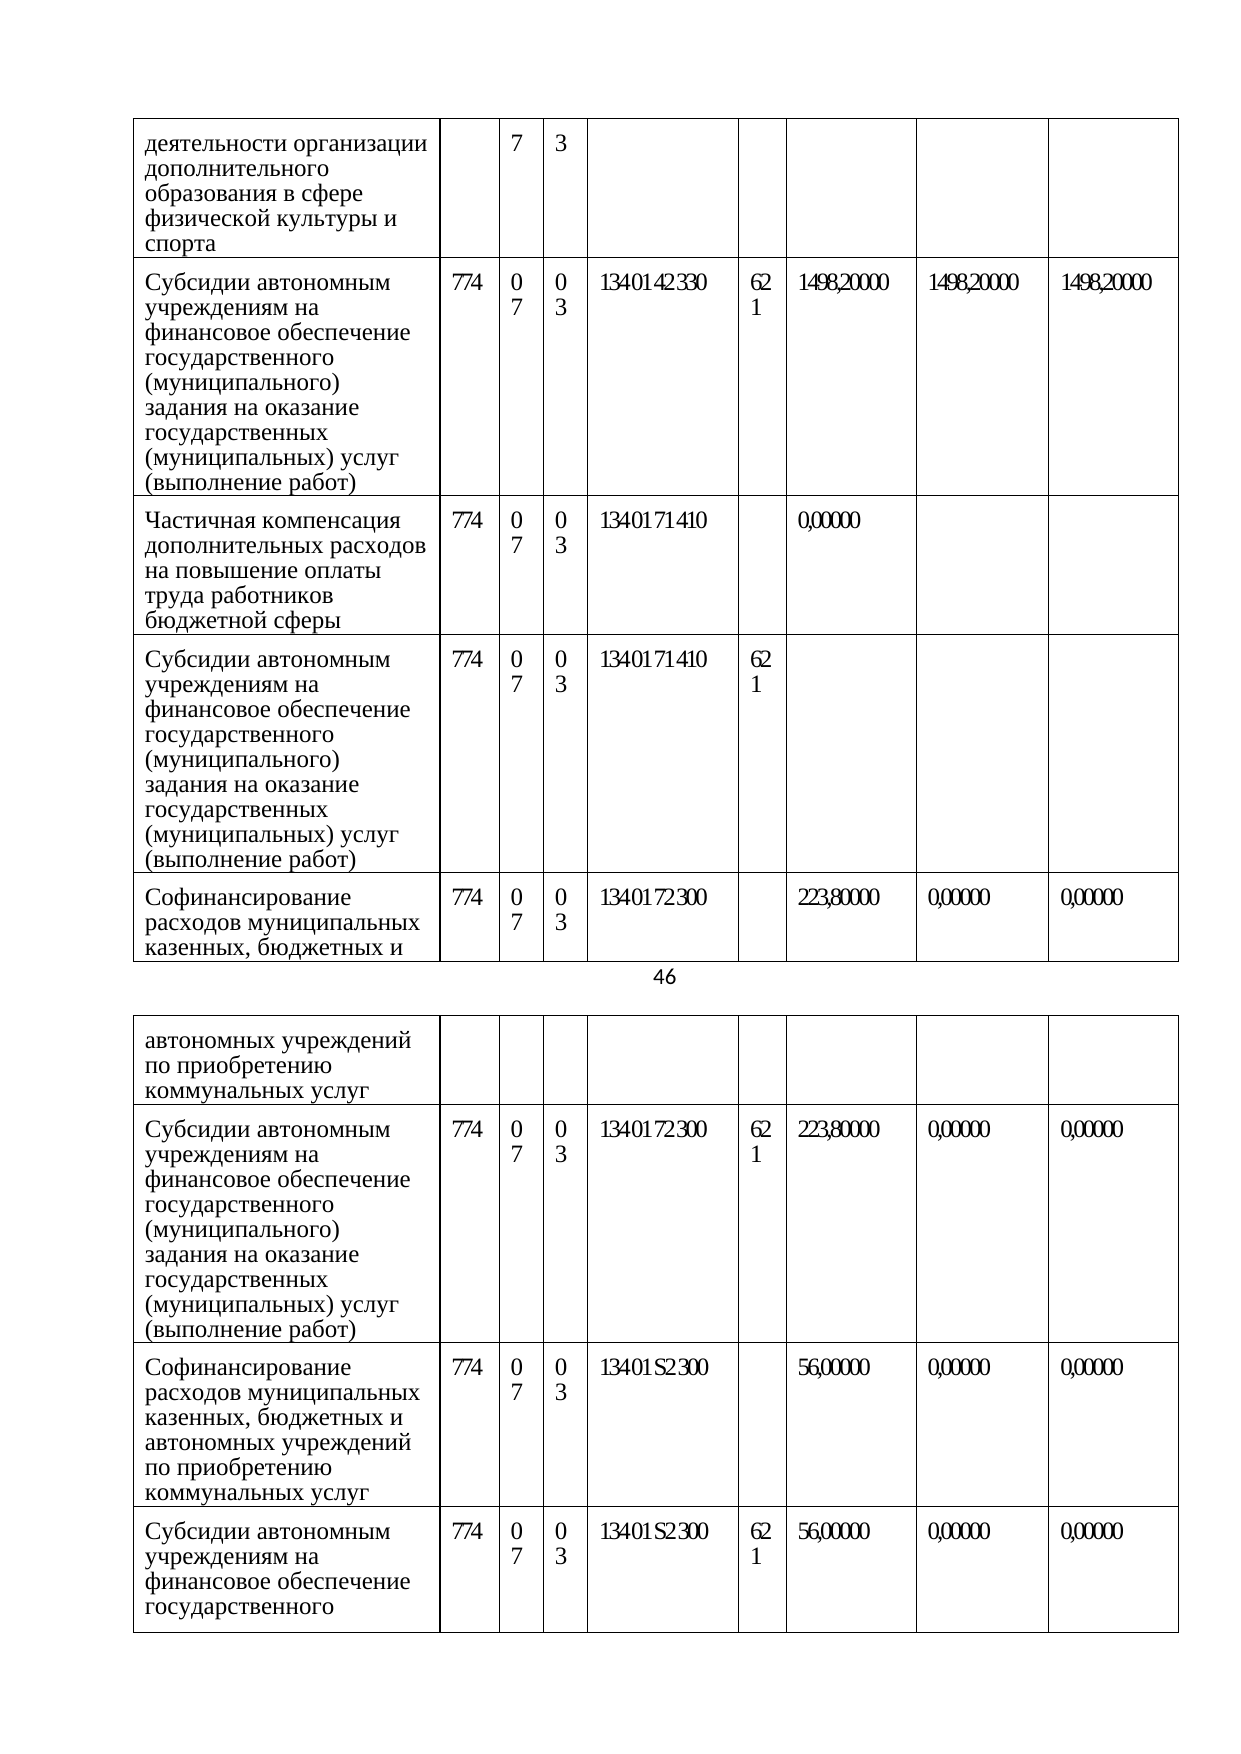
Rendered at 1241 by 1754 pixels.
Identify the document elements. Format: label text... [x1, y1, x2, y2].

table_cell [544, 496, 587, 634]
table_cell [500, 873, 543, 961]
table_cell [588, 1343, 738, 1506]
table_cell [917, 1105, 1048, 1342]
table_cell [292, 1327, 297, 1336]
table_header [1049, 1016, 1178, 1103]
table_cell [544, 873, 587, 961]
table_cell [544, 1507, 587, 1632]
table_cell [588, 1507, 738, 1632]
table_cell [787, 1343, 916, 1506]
text 46 [177, 962, 1152, 990]
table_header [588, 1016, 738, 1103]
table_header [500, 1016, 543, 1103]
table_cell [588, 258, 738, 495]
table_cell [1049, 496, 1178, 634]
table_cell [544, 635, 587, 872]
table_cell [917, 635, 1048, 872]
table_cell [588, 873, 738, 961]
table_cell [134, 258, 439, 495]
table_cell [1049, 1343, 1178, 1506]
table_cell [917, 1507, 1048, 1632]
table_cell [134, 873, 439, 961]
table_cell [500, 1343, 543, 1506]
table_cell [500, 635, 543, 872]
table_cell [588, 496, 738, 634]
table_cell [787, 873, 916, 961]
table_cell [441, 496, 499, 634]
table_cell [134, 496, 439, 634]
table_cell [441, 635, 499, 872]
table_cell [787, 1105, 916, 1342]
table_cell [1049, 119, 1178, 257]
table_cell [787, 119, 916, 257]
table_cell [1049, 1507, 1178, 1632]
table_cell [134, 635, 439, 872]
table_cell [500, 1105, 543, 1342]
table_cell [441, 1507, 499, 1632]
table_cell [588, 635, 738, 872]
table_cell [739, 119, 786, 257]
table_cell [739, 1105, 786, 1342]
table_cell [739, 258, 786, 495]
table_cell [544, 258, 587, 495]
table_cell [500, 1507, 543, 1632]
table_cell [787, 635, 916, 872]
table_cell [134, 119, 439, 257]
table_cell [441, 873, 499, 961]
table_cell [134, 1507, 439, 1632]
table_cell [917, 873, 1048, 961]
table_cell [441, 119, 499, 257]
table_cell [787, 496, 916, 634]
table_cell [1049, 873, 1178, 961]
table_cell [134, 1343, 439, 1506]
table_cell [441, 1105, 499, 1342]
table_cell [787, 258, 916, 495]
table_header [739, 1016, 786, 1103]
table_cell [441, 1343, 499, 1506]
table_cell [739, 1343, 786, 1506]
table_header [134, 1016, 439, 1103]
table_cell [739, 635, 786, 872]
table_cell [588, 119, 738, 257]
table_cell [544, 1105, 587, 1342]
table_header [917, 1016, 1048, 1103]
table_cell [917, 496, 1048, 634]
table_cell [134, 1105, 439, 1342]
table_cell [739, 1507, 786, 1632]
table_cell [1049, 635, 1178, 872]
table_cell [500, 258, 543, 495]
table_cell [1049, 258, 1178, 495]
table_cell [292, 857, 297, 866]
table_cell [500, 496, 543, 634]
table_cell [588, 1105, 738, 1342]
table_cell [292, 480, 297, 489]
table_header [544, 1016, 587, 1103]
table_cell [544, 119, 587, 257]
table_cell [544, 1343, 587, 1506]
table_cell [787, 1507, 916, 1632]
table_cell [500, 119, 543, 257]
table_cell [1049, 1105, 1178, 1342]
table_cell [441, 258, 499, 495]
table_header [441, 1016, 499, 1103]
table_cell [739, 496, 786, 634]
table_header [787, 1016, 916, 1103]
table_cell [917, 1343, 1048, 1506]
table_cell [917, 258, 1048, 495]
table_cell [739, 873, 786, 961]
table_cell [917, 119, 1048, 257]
